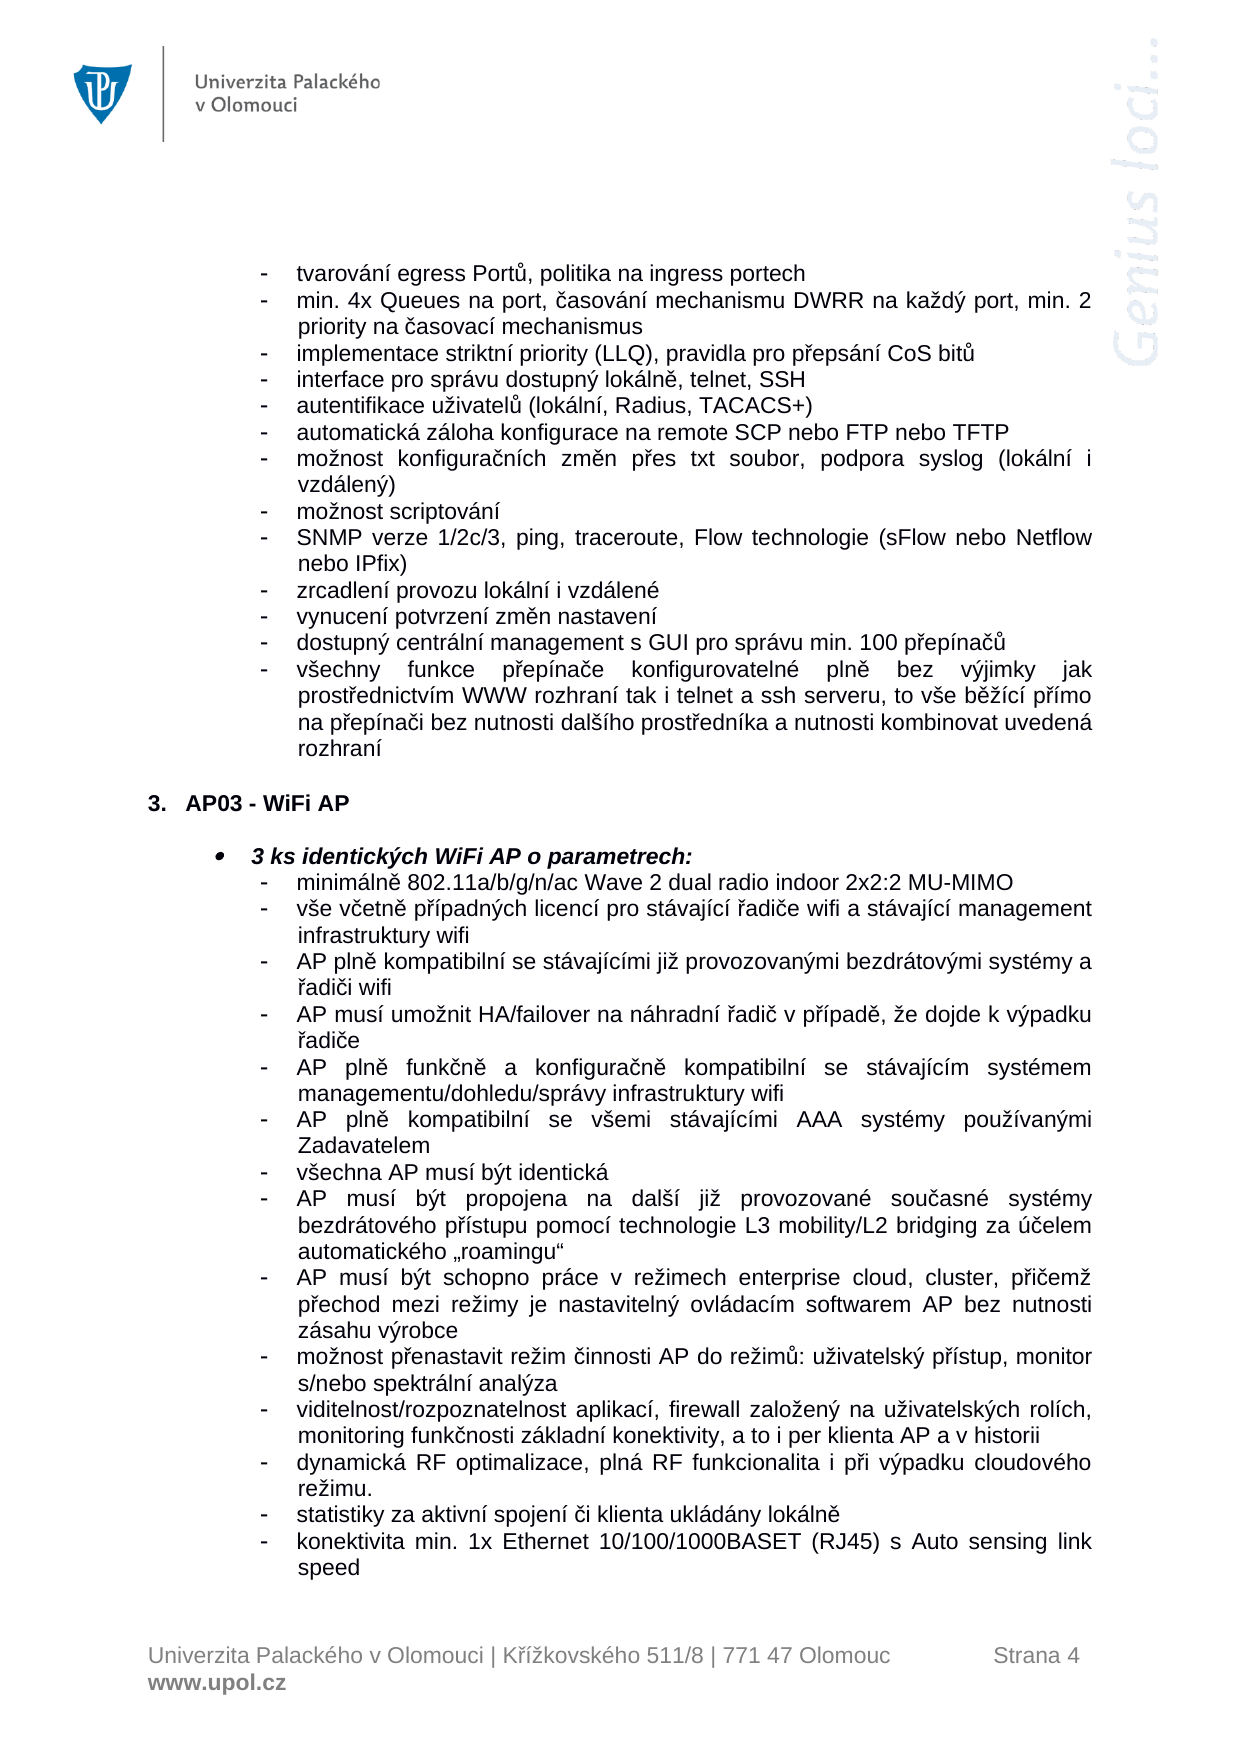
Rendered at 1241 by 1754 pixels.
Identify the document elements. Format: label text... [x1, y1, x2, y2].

list interface pro správu dostupný lokálně, telnet, SSH [260, 366, 1093, 392]
list AP plně kompatibilní se všemi stávajícími AAA systémy používanými Zadavatelem [260, 1106, 1093, 1159]
list AP musí být propojena na další již provozované současné systémy bezdrátového přístupu pomocí technologie L3 mobility/L2 bridging za účelem automatického „roamingu“ [260, 1185, 1093, 1264]
list implementace striktní priority (LLQ), pravidla pro přepsání CoS bitů [260, 339, 1093, 366]
list autentifikace uživatelů (lokální, Radius, TACACS+) [260, 392, 1093, 418]
list AP musí umožnit HA/failover na náhradní řadič v případě, že dojde k výpadku řadiče [260, 1001, 1093, 1053]
list SNMP verze 1/2c/3, ping, traceroute, Flow technologie (sFlow nebo Netflow nebo IPfix) [260, 524, 1093, 577]
list dostupný centrální management s GUI pro správu min. 100 přepínačů [260, 629, 1093, 656]
list viditelnost/rozpoznatelnost aplikací, firewall založený na uživatelských rolích, monitoring funkčnosti základní konektivity, a to i per klienta AP a v historii [260, 1396, 1093, 1449]
list AP musí být schopno práce v režimech enterprise cloud, cluster, přičemž přechod mezi režimy je nastavitelný ovládacím softwarem AP bez nutnosti zásahu výrobce [260, 1264, 1093, 1343]
list zrcadlení provozu lokální i vzdálené [260, 577, 1093, 603]
list 3 ks identických WiFi AP o parametrech: [213, 843, 1093, 869]
list možnost scriptování [260, 498, 1093, 524]
list automatická záloha konfigurace na remote SCP nebo FTP nebo TFTP [260, 418, 1093, 445]
list vše včetně případných licencí pro stávající řadiče wifi a stávající management infrastruktury wifi [260, 895, 1093, 948]
list min. 4x Queues na port, časování mechanismu DWRR na každý port, min. 2 priority na časovací mechanismus [260, 287, 1093, 339]
list minimálně 802.11a/b/g/n/ac Wave 2 dual radio indoor 2x2:2 MU-MIMO [260, 869, 1093, 895]
list možnost konfiguračních změn přes txt soubor, podpora syslog (lokální i vzdálený) [260, 445, 1093, 498]
picture [73, 46, 380, 142]
list AP plně kompatibilní se stávajícími již provozovanými bezdrátovými systémy a řadiči wifi [260, 948, 1093, 1001]
list dynamická RF optimalizace, plná RF funkcionalita i při výpadku cloudového režimu. [260, 1449, 1093, 1501]
list konektivita min. 1x Ethernet 10/100/1000BASET (RJ45) s Auto sensing link speed [260, 1528, 1093, 1581]
picture [1110, 38, 1158, 366]
list možnost přenastavit režim činnosti AP do režimů: uživatelský přístup, monitor s/nebo spektrální analýza [260, 1343, 1093, 1396]
list statistiky za aktivní spojení či klienta ukládány lokálně [260, 1501, 1093, 1528]
list vynucení potvrzení změn nastavení [260, 603, 1093, 629]
list AP plně funkčně a konfiguračně kompatibilní se stávajícím systémem managementu/dohledu/správy infrastruktury wifi [260, 1053, 1093, 1106]
list všechny funkce přepínače konfigurovatelné plně bez výjimky jak prostřednictvím WWW rozhraní tak i telnet a ssh serveru, to vše běžící přímo na přepínači bez nutnosti dalšího prostředníka a nutnosti kombinovat uvedená rozhraní [260, 656, 1093, 761]
list AP03 - WiFi AP [148, 790, 1093, 816]
list všechna AP musí být identická [260, 1159, 1093, 1185]
list tvarování egress Portů, politika na ingress portech [260, 148, 1093, 287]
